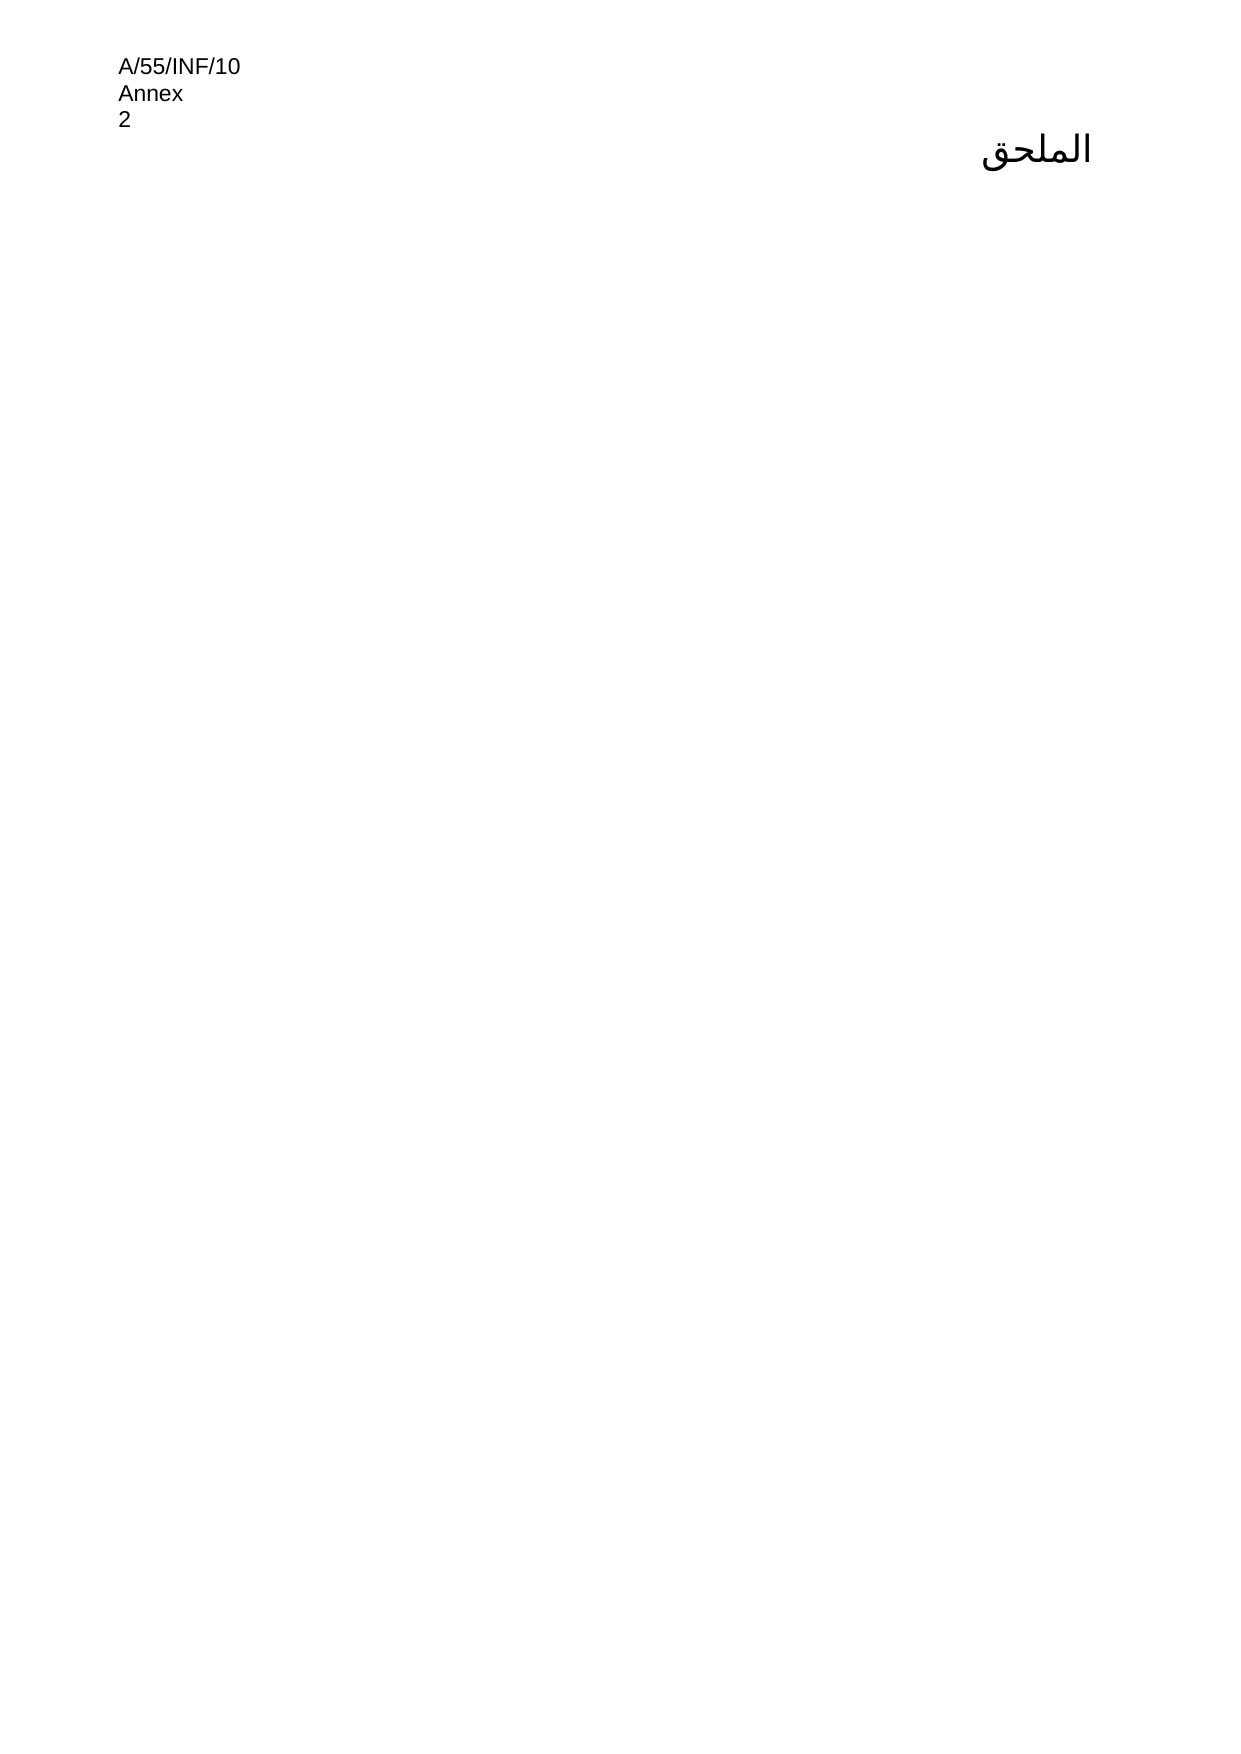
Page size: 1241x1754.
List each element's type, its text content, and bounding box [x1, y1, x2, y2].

text الملحق [118, 132, 1092, 170]
